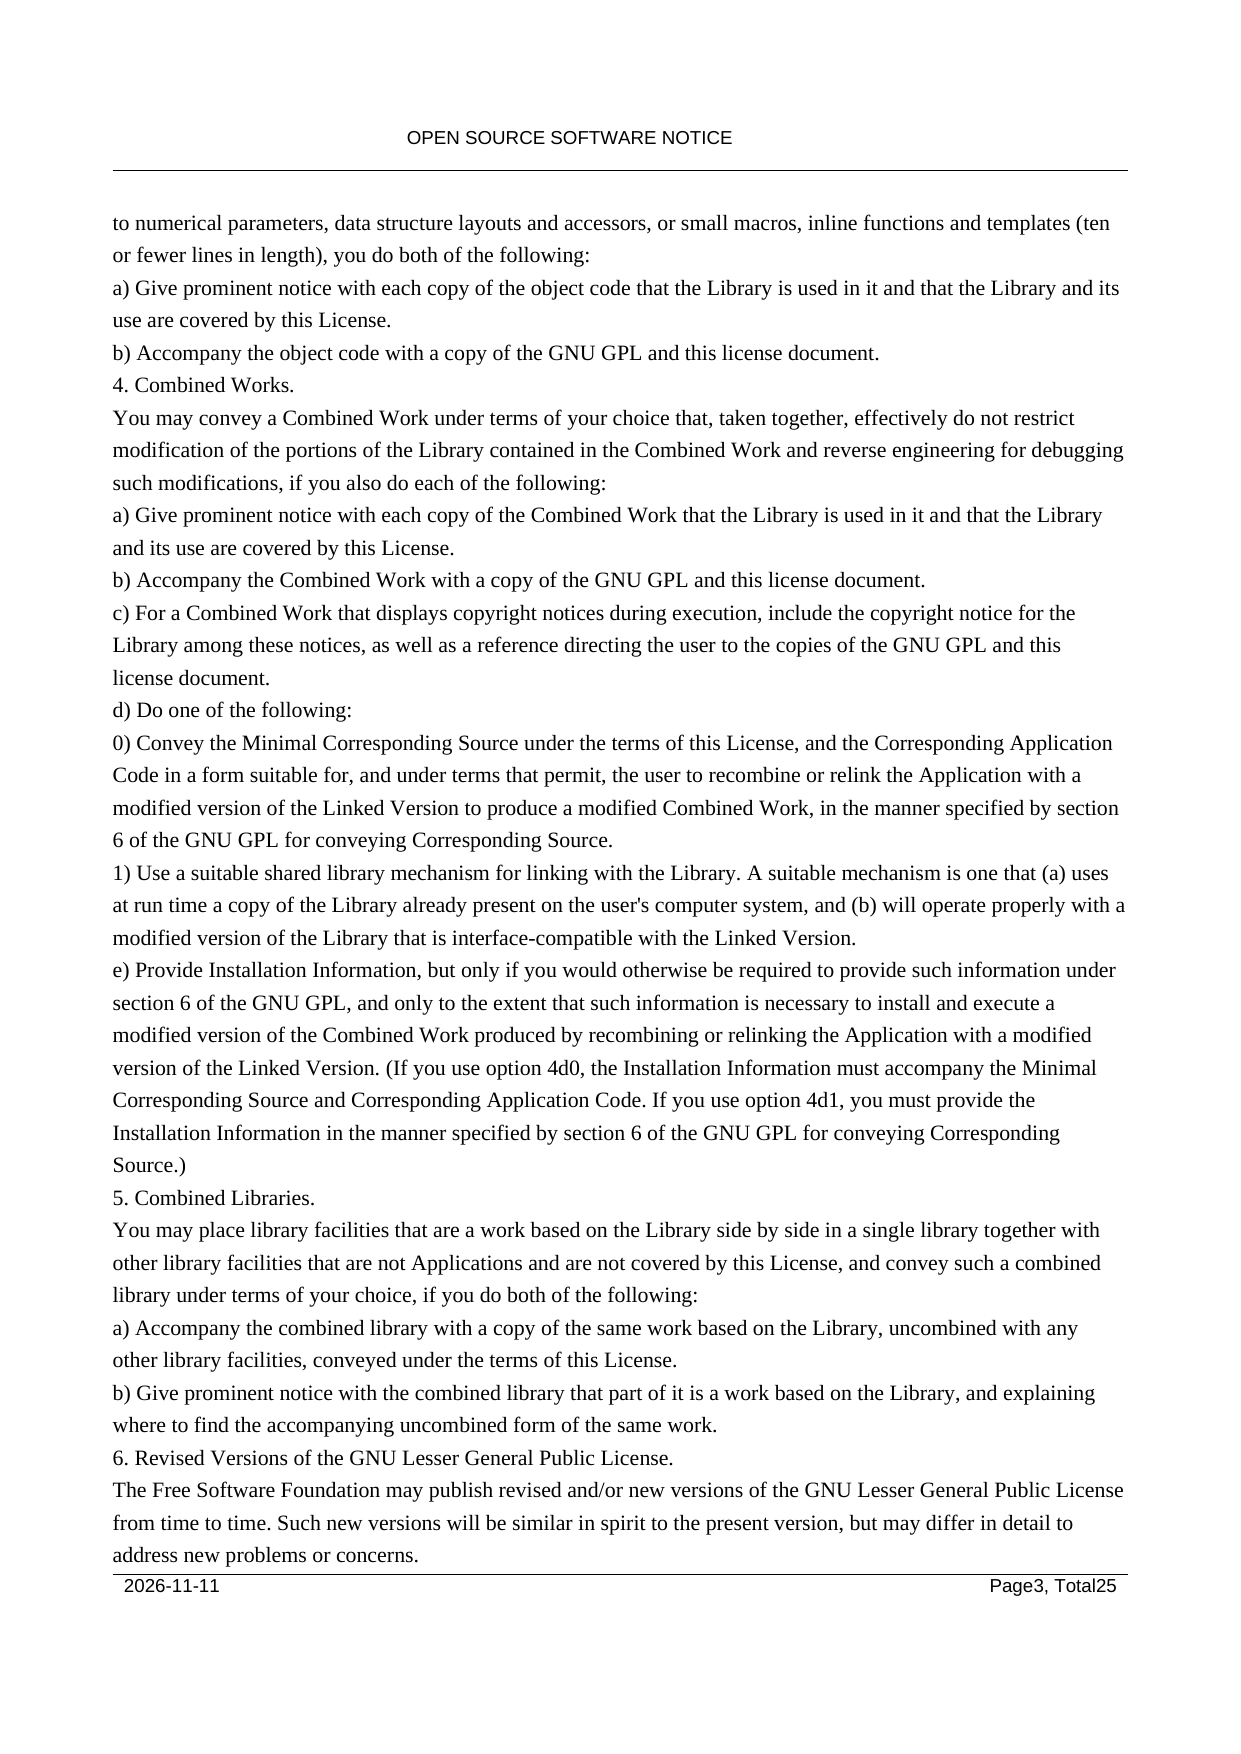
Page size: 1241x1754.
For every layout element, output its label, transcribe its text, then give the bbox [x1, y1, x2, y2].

text c) For a Combined Work that displays copyright notices during execution, include the copyright notice for the Library among these notices, as well as a reference directing the user to the copies of the GNU GPL and this license document. [112, 596, 1128, 694]
text The Free Software Foundation may publish revised and/or new versions of the GNU Lesser General Public License from time to time. Such new versions will be similar in spirit to the present version, but may differ in detail to address new problems or concerns. [112, 1474, 1128, 1571]
text b) Give prominent notice with the combined library that part of it is a work based on the Library, and explaining where to find the accompanying uncombined form of the same work. [112, 1376, 1128, 1441]
text You may convey a Combined Work under terms of your choice that, taken together, effectively do not restrict modification of the portions of the Library contained in the Combined Work and reverse engineering for debugging such modifications, if you also do each of the following: [112, 401, 1128, 499]
text 1) Use a suitable shared library mechanism for linking with the Library. A suitable mechanism is one that (a) uses at run time a copy of the Library already present on the user's computer system, and (b) will operate properly with a modified version of the Library that is interface-compatible with the Linked Version. [112, 856, 1128, 954]
text a) Accompany the combined library with a copy of the same work based on the Library, uncombined with any other library facilities, conveyed under the terms of this License. [112, 1311, 1128, 1376]
text b) Accompany the object code with a copy of the GNU GPL and this license document. [112, 336, 1128, 369]
text d) Do one of the following: [112, 694, 1128, 726]
text 0) Convey the Minimal Corresponding Source under the terms of this License, and the Corresponding Application Code in a form suitable for, and under terms that permit, the user to recombine or relink the Application with a modified version of the Linked Version to produce a modified Combined Work, in the manner specified by section 6 of the GNU GPL for conveying Corresponding Source. [112, 726, 1128, 856]
text e) Provide Installation Information, but only if you would otherwise be required to provide such information under section 6 of the GNU GPL, and only to the extent that such information is necessary to install and execute a modified version of the Combined Work produced by recombining or relinking the Application with a modified version of the Linked Version. (If you use option 4d0, the Installation Information must accompany the Minimal Corresponding Source and Corresponding Application Code. If you use option 4d1, you must provide the Installation Information in the manner specified by section 6 of the GNU GPL for conveying Corresponding Source.) [112, 954, 1128, 1181]
text 4. Combined Works. [112, 369, 1128, 401]
text 5. Combined Libraries. [112, 1181, 1128, 1214]
text b) Accompany the Combined Work with a copy of the GNU GPL and this license document. [112, 564, 1128, 596]
text a) Give prominent notice with each copy of the Combined Work that the Library is used in it and that the Library and its use are covered by this License. [112, 499, 1128, 564]
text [112, 206, 1128, 271]
text You may place library facilities that are a work based on the Library side by side in a single library together with other library facilities that are not Applications and are not covered by this License, and convey such a combined library under terms of your choice, if you do both of the following: [112, 1214, 1128, 1311]
text 6. Revised Versions of the GNU Lesser General Public License. [112, 1441, 1128, 1474]
text a) Give prominent notice with each copy of the object code that the Library is used in it and that the Library and its use are covered by this License. [112, 271, 1128, 336]
